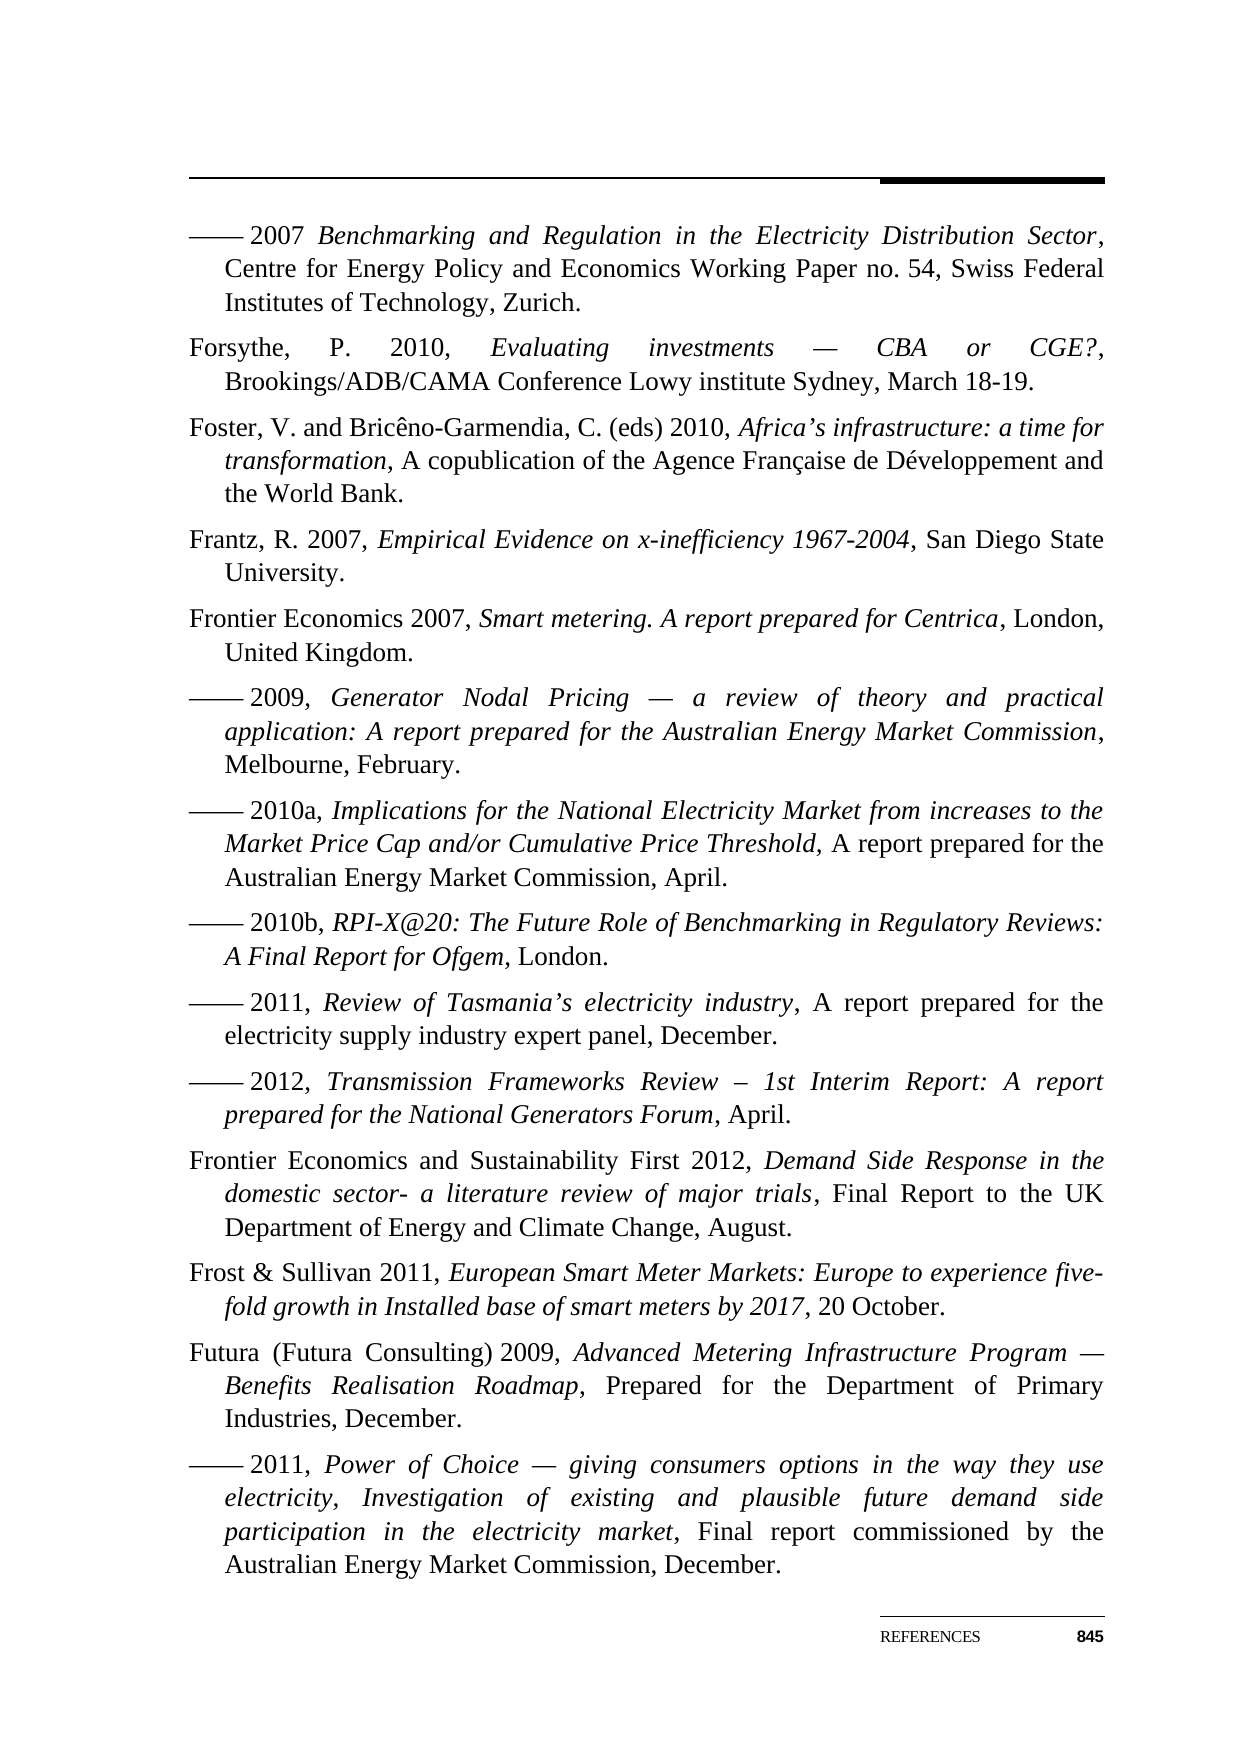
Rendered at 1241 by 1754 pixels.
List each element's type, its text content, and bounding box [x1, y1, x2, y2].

text —— 2009, Generator Nodal Pricing — a review of theory and practical application: A report prepared for the Australian Energy Market Commission, Melbourne, February. [189, 679, 1104, 779]
text Futura (Futura Consulting) 2009, Advanced Metering Infrastructure Program — Benefits Realisation Roadmap, Prepared for the Department of Primary Industries, December. [189, 1333, 1104, 1433]
text Foster, V. and Bricêno-Garmendia, C. (eds) 2010, Africa’s infrastructure: a time for transformation, A copublication of the Agence Française de Développement and the World Bank. [189, 408, 1104, 508]
text —— 2011, Review of Tasmania’s electricity industry, A report prepared for the electricity supply industry expert panel, December. [189, 983, 1104, 1050]
text —— 2010b, RPI-X@20: The Future Role of Benchmarking in Regulatory Reviews: A Final Report for Ofgem, London. [189, 904, 1104, 971]
text Forsythe, P. 2010, Evaluating investments — CBA or CGE?, Brookings/ADB/CAMA Conference Lowy institute Sydney, March 18-19. [189, 329, 1104, 396]
text —— 2012, Transmission Frameworks Review – 1st Interim Report: A report prepared for the National Generators Forum, April. [189, 1063, 1104, 1129]
text —— 2007 Benchmarking and Regulation in the Electricity Distribution Sector, Centre for Energy Policy and Economics Working Paper no. 54, Swiss Federal Institutes of Technology, Zurich. [189, 217, 1104, 317]
text —— 2011, Power of Choice — giving consumers options in the way they use electricity, Investigation of existing and plausible future demand side participation in the electricity market, Final report commissioned by the Australian Energy Market Commission, December. [189, 1446, 1104, 1579]
text —— 2010a, Implications for the National Electricity Market from increases to the Market Price Cap and/or Cumulative Price Threshold, A report prepared for the Australian Energy Market Commission, April. [189, 792, 1104, 892]
text Frost & Sullivan 2011, European Smart Meter Markets: Europe to experience five-fold growth in Installed base of smart meters by 2017, 20 October. [189, 1254, 1104, 1321]
text Frontier Economics 2007, Smart metering. A report prepared for Centrica, London, United Kingdom. [189, 600, 1104, 667]
text Frantz, R. 2007, Empirical Evidence on x-inefficiency 1967-2004, San Diego State University. [189, 521, 1104, 588]
text Frontier Economics and Sustainability First 2012, Demand Side Response in the domestic sector- a literature review of major trials, Final Report to the UK Department of Energy and Climate Change, August. [189, 1142, 1104, 1242]
